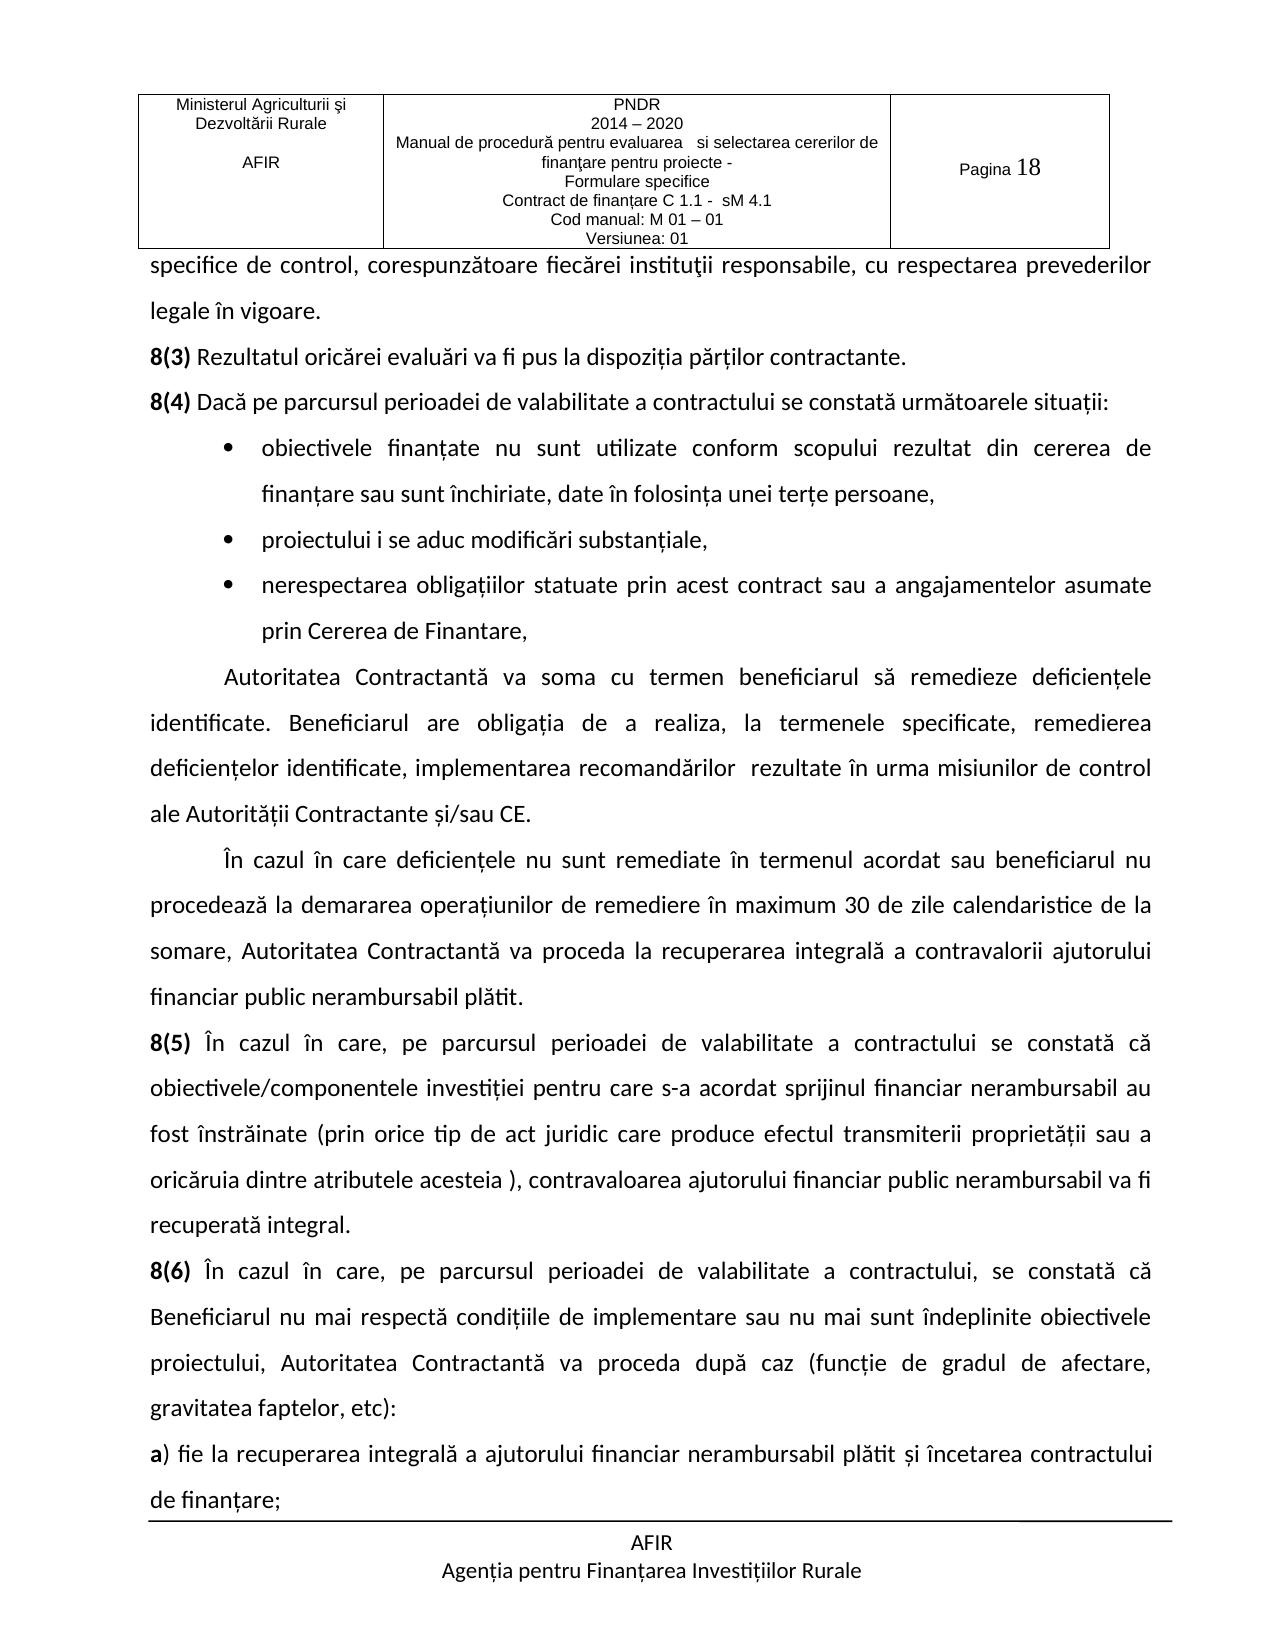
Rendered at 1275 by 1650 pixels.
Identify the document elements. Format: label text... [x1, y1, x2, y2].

text 8(4) Dacă pe parcursul perioadei de valabilitate a contractului se constată următoarele situaţii: [150, 387, 1153, 417]
text Autoritatea Contractantă va soma cu termen beneficiarul să remedieze deficienţele identificate. Beneficiarul are obligaţia de a realiza, la termenele specificate, remedierea deficienţelor identificate, implementarea recomandărilor rezultate în urma misiunilor de control ale Autorităţii Contractante şi/sau CE. [150, 661, 1153, 829]
list nerespectarea obligaţiilor statuate prin acest contract sau a angajamentelor asumate prin Cererea de Finantare, [224, 569, 1153, 646]
text În cazul în care deficienţele nu sunt remediate în termenul acordat sau beneficiarul nu procedează la demararea operaţiunilor de remediere în maximum 30 de zile calendaristice de la somare, Autoritatea Contractantă va proceda la recuperarea integrală a contravalorii ajutorului financiar public nerambursabil plătit. [150, 844, 1153, 1012]
text 8(5) În cazul în care, pe parcursul perioadei de valabilitate a contractului se constată că obiectivele/componentele investiţiei pentru care s-a acordat sprijinul financiar nerambursabil au fost înstrăinate (prin orice tip de act juridic care produce efectul transmiterii proprietăţii sau a oricăruia dintre atributele acesteia ), contravaloarea ajutorului financiar public nerambursabil va fi recuperată integral. [150, 1027, 1153, 1240]
list obiectivele finanţate nu sunt utilizate conform scopului rezultat din cererea de finanţare sau sunt închiriate, date în folosinţa unei terţe persoane, [224, 432, 1153, 508]
text a) fie la recuperarea integrală a ajutorului financiar nerambursabil plătit și încetarea contractului de finanţare; [150, 1438, 1153, 1514]
text 8(6) În cazul în care, pe parcursul perioadei de valabilitate a contractului, se constată că Beneficiarul nu mai respectă condiţiile de implementare sau nu mai sunt îndeplinite obiectivele proiectului, Autoritatea Contractantă va proceda după caz (funcţie de gradul de afectare, gravitatea faptelor, etc): [150, 1255, 1153, 1423]
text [150, 131, 1153, 326]
text 8(3) Rezultatul oricărei evaluări va fi pus la dispoziţia părţilor contractante. [150, 341, 1153, 371]
list proiectului i se aduc modificări substanţiale, [224, 524, 1153, 554]
